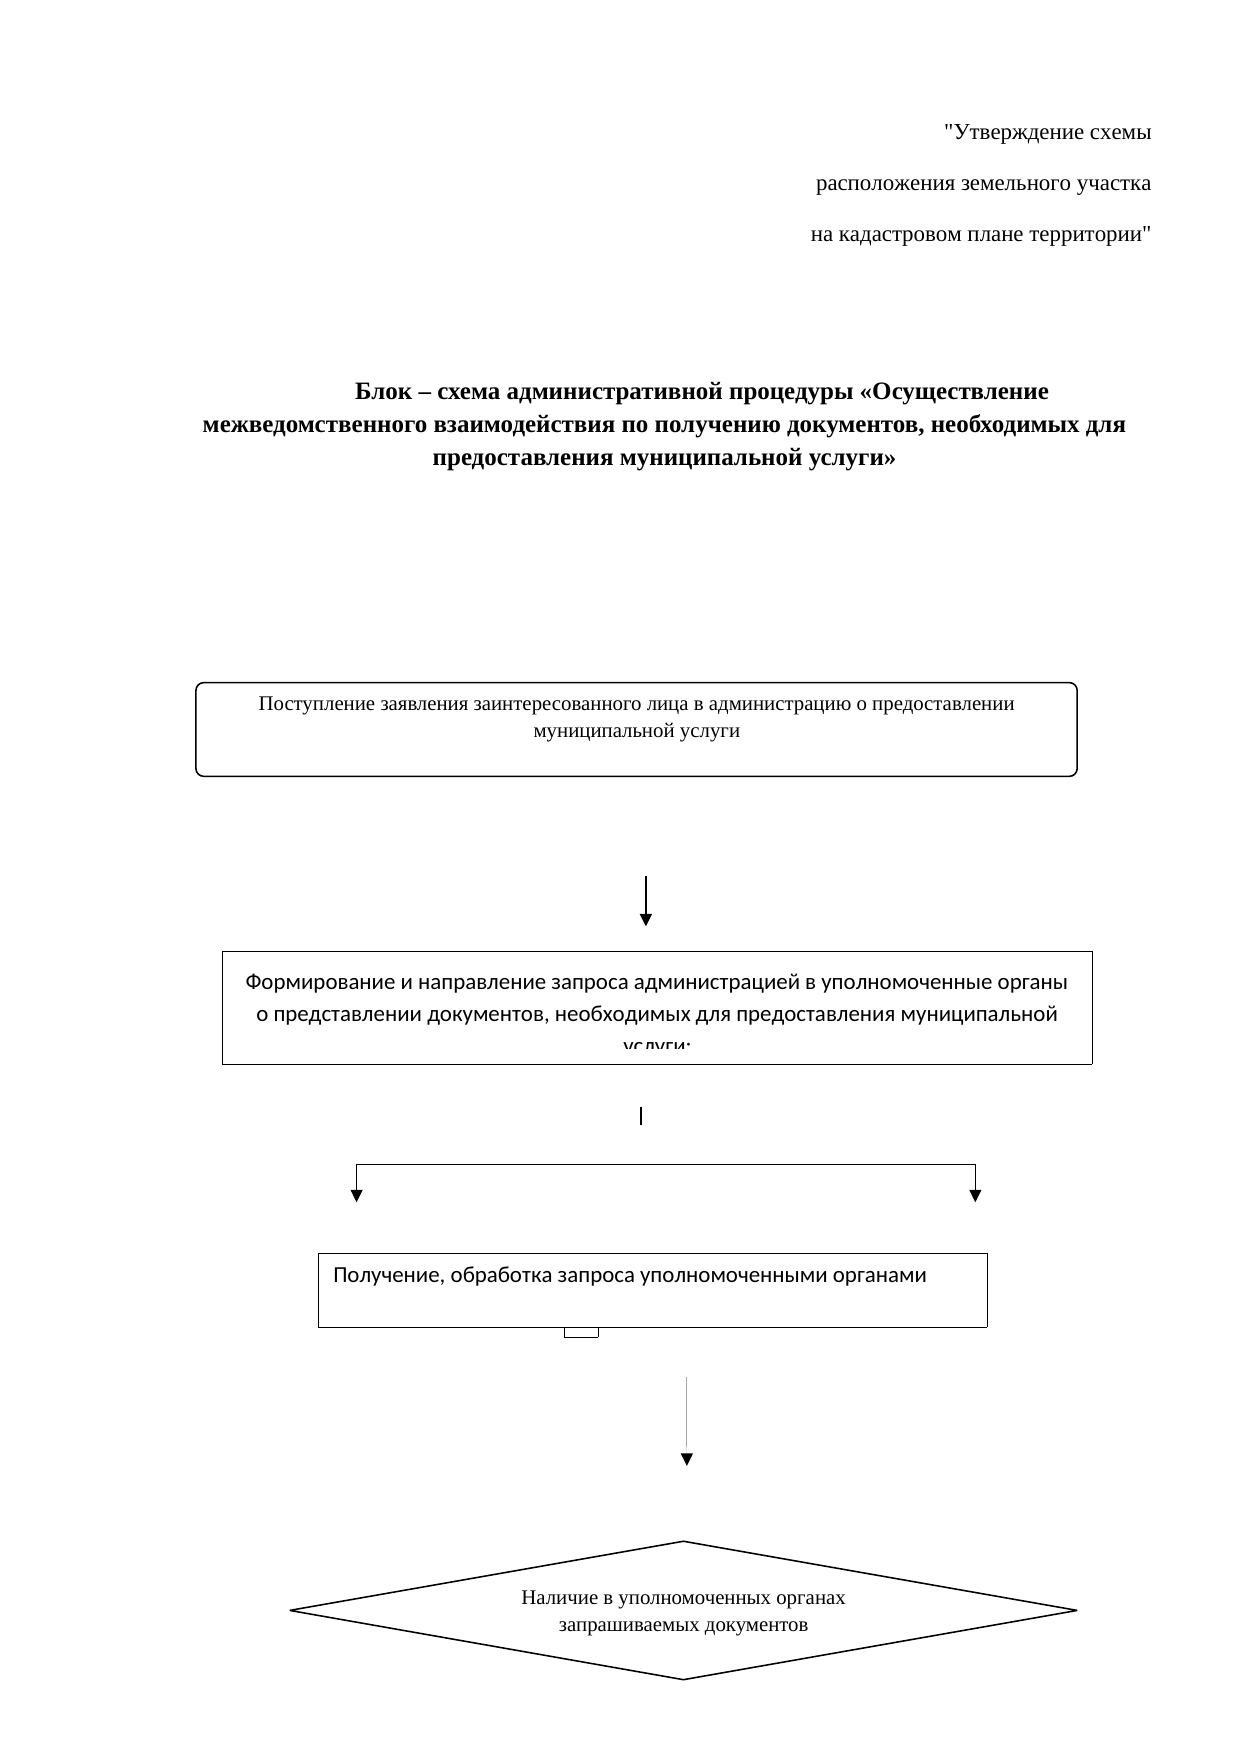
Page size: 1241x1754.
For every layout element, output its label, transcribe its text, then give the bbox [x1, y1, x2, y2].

text расположения земельного участка [177, 169, 1152, 196]
text "Утверждение схемы [177, 118, 1152, 144]
text на кадастровом плане территории" [177, 220, 1152, 247]
text Блок – схема административной процедуры «Осуществление межведомственного взаимодействия по получению документов, необходимых для предоставления муниципальной услуги» [177, 376, 1152, 471]
